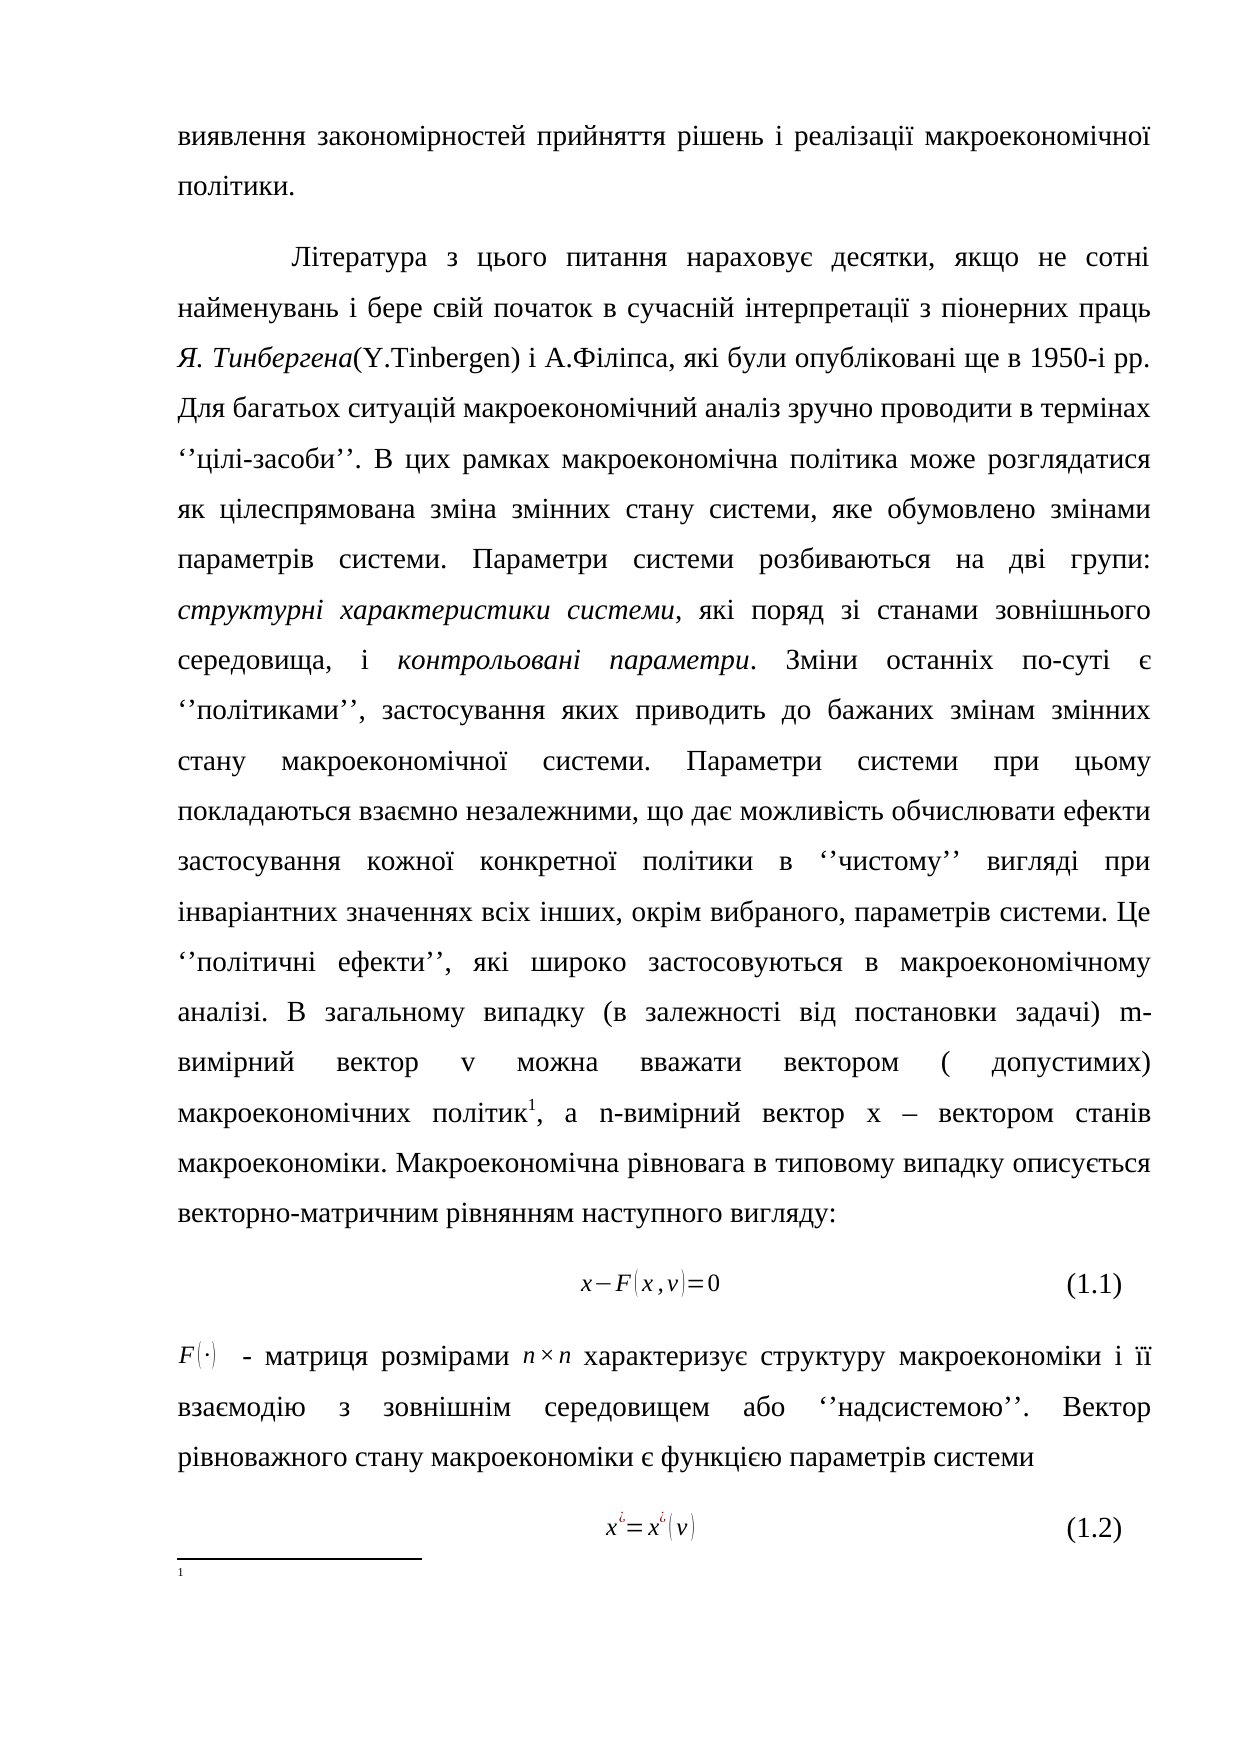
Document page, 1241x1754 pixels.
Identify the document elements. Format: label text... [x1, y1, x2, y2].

text (1.2) [177, 1510, 1152, 1544]
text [177, 118, 1152, 202]
text - матриця розмірами характеризує структуру макроекономіки і її взаємодію з зовнішнім середовищем або ‘’надсистемою’’. Вектор рівноважного стану макроекономіки є функцією параметрів системи [177, 1338, 1152, 1473]
text (1.1) [177, 1267, 1152, 1300]
text Література з цього питання нараховує десятки, якщо не сотні найменувань і бере свій початок в сучасній інтерпретації з піонерних праць Я. Тинбергена(Y.Tinbergen) і А.Філіпса, які були опубліковані ще в 1950-і рр. Для багатьох ситуацій макроекономічний аналіз зручно проводити в термінах ‘’цілі-засоби’’. В цих рамках макроекономічна політика може розглядатися як цілеспрямована зміна змінних стану системи, яке обумовлено змінами параметрів системи. Параметри системи розбиваються на дві групи: структурні характеристики системи, які поряд зі станами зовнішнього середовища, і контрольовані параметри. Зміни останніх по-суті є ‘’політиками’’, застосування яких приводить до бажаних змінам змінних стану макроекономічної системи. Параметри системи при цьому покладаються взаємно незалежними, що дає можливість обчислювати ефекти застосування кожної конкретної політики в ‘’чистому’’ вигляді при інваріантних значеннях всіх інших, окрім вибраного, параметрів системи. Це ‘’політичні ефекти’’, які широко застосовуються в макроекономічному аналізі. В загальному випадку (в залежності від постановки задачі) m-вимірний вектор v можна вважати вектором ( допустимих) макроекономічних політик, а n-вимірний вектор x – вектором станів макроекономіки. Макроекономічна рівновага в типовому випадку описується векторно-матричним рівнянням наступного вигляду: [177, 239, 1152, 1229]
